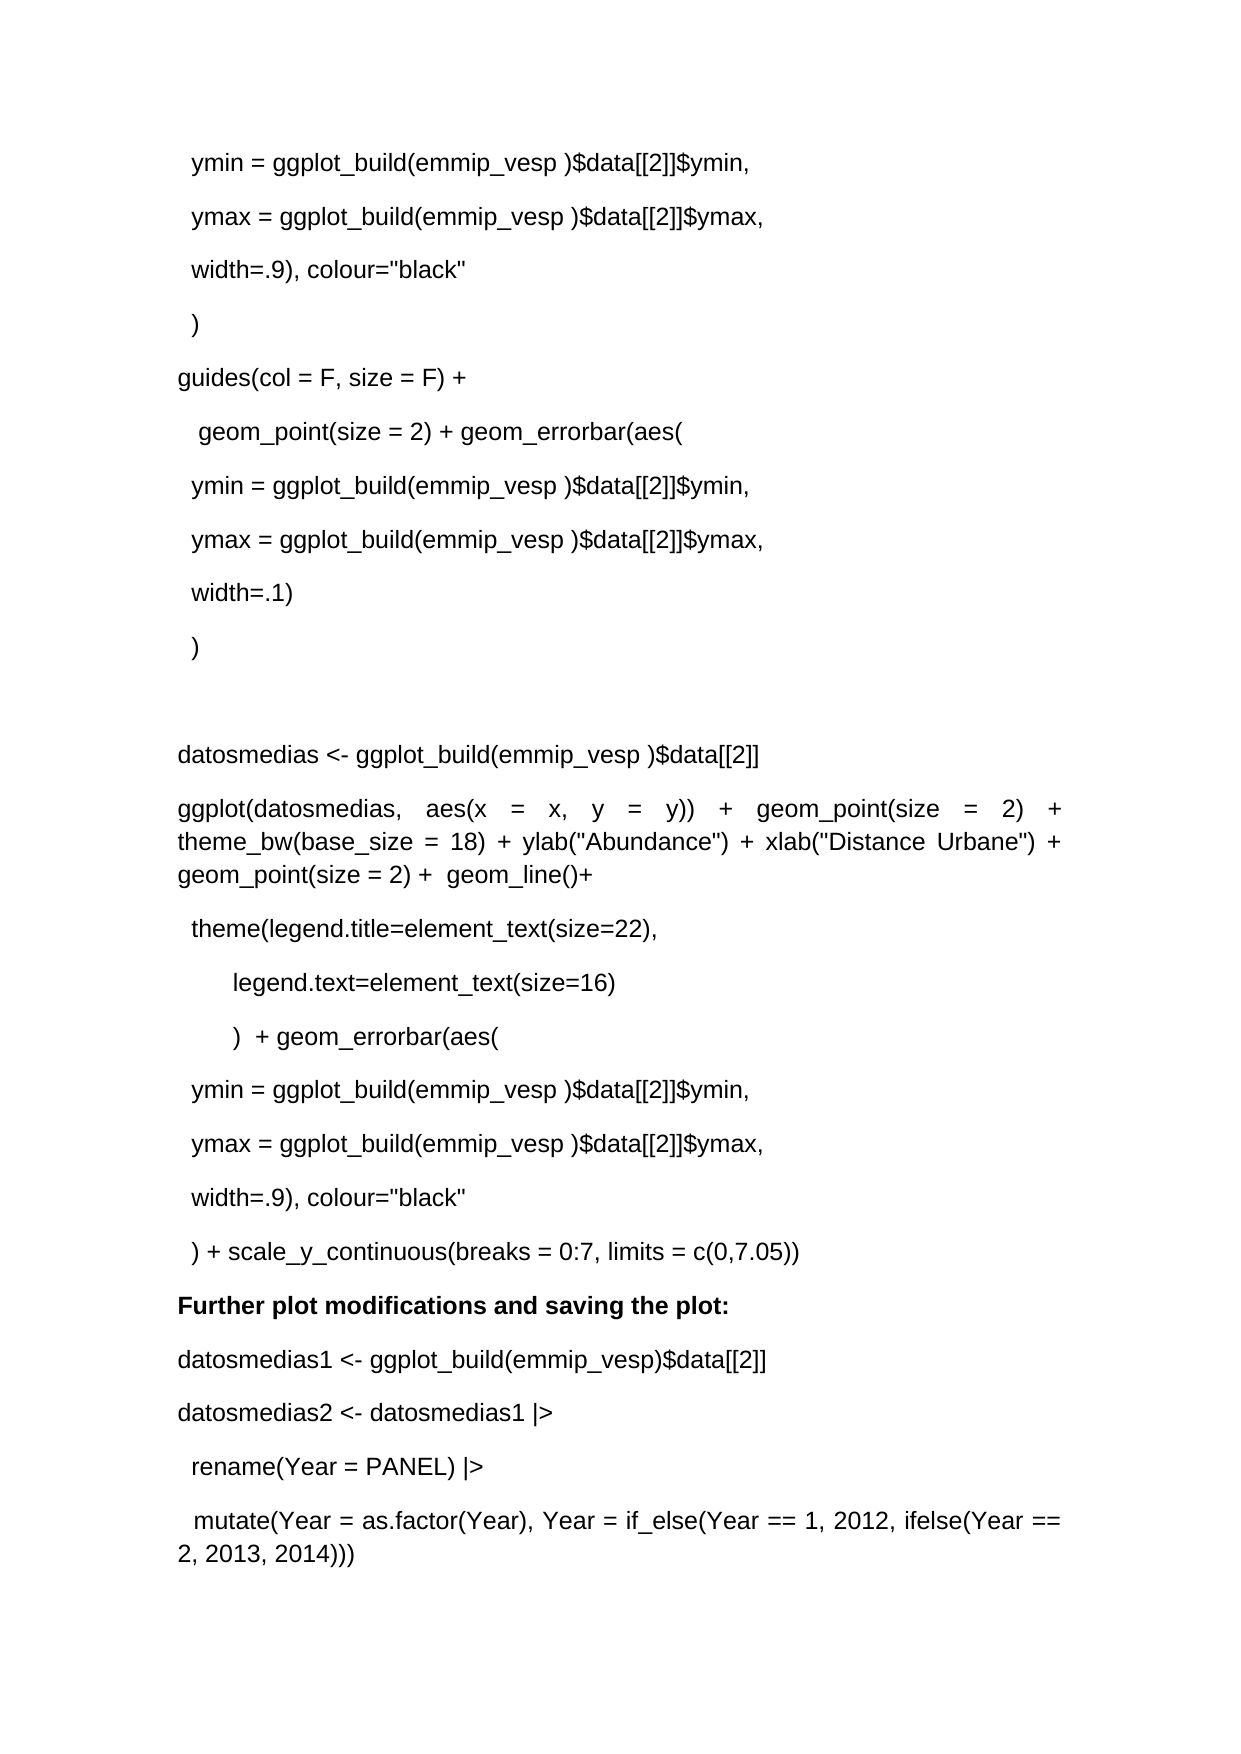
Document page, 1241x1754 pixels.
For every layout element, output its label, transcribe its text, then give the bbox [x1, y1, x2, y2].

text ymin = ggplot_build(emmip_vesp )$data[[2]]$ymin, [177, 1075, 1063, 1104]
text ymin = ggplot_build(emmip_vesp )$data[[2]]$ymin, [177, 471, 1063, 499]
text ggplot(datosmedias, aes(x = x, y = y)) + geom_point(size = 2) + theme_bw(base_size = 18) + ylab("Abundance") + xlab("Distance Urbane") + geom_point(size = 2) + geom_line()+ [177, 794, 1063, 889]
text ymax = ggplot_build(emmip_vesp )$data[[2]]$ymax, [177, 524, 1063, 553]
text legend.text=element_text(size=16) [177, 968, 1063, 996]
text datosmedias1 <- ggplot_build(emmip_vesp)$data[[2]] [177, 1344, 1063, 1373]
text ) [177, 309, 1063, 338]
text width=.1) [177, 578, 1063, 607]
text width=.9), colour="black" [177, 255, 1063, 284]
text ) [177, 632, 1063, 661]
text datosmedias2 <- datosmedias1 |> [177, 1398, 1063, 1427]
text width=.9), colour="black" [177, 1183, 1063, 1212]
text theme(legend.title=element_text(size=22), [177, 914, 1063, 942]
text ) + geom_errorbar(aes( [177, 1021, 1063, 1050]
text ) + scale_y_continuous(breaks = 0:7, limits = c(0,7.05)) [177, 1237, 1063, 1266]
text mutate(Year = as.factor(Year), Year = if_else(Year == 1, 2012, ifelse(Year == 2, 2013, 2014))) [177, 1506, 1063, 1568]
text geom_point(size = 2) + geom_errorbar(aes( [177, 417, 1063, 446]
text Further plot modifications and saving the plot: [177, 1291, 1063, 1319]
text ymax = ggplot_build(emmip_vesp )$data[[2]]$ymax, [177, 201, 1063, 230]
text rename(Year = PANEL) |> [177, 1452, 1063, 1481]
text datosmedias <- ggplot_build(emmip_vesp )$data[[2]] [177, 740, 1063, 769]
text guides(col = F, size = F) + [177, 363, 1063, 392]
text ymax = ggplot_build(emmip_vesp )$data[[2]]$ymax, [177, 1129, 1063, 1158]
text ymin = ggplot_build(emmip_vesp )$data[[2]]$ymin, [177, 148, 1063, 176]
